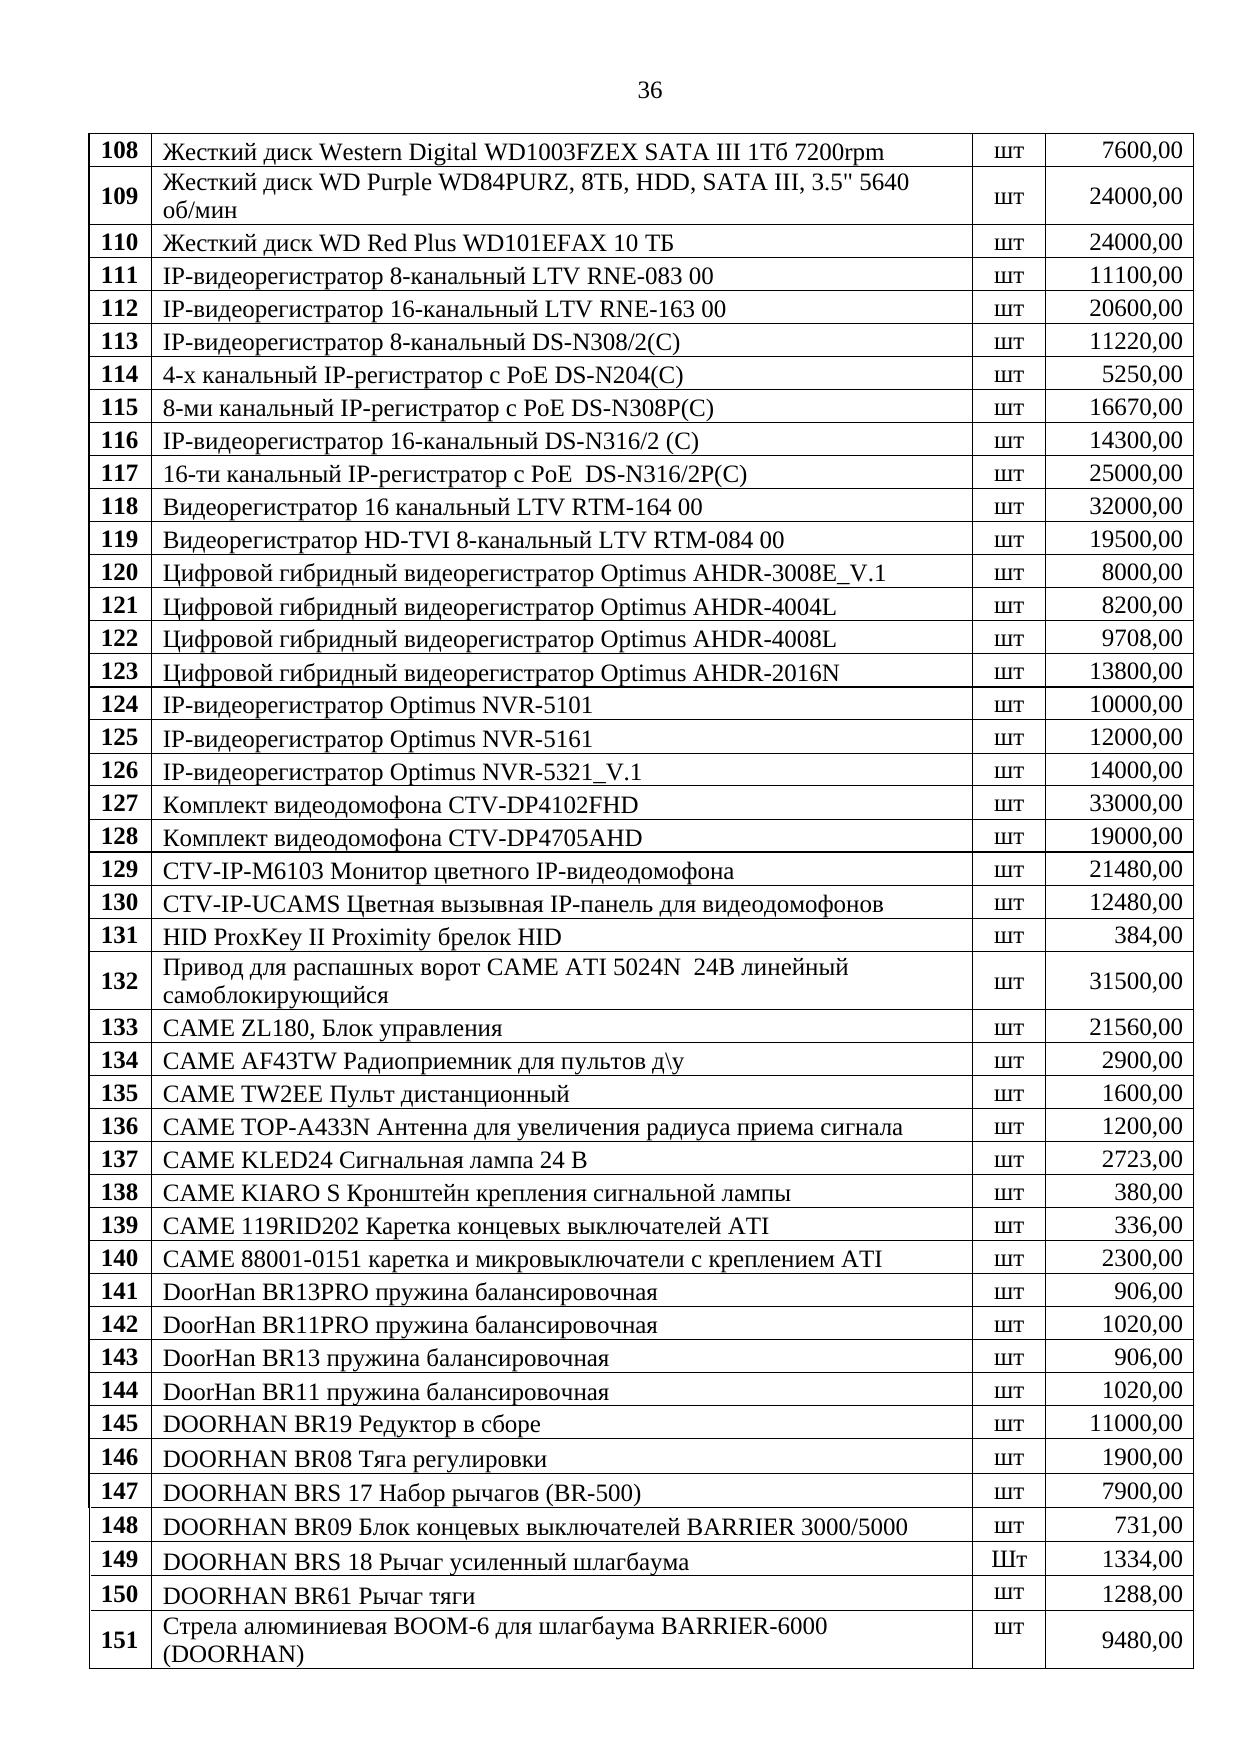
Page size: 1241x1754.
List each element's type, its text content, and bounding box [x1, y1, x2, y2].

table_cell шт [973, 1142, 1045, 1174]
table_cell 150 [90, 1576, 151, 1610]
table_cell CTV-IP-M6103 Монитор цветного IP-видеодомофона [152, 853, 972, 884]
table_cell 9708,00 [1046, 621, 1193, 653]
table_cell Комплект видеодомофона CTV-DP4705AHD [152, 820, 972, 851]
table_cell DoorHan BR13PRO пружина балансировочная [152, 1274, 972, 1306]
table_cell шт [973, 522, 1045, 554]
table_cell 124 [90, 688, 151, 719]
table_cell 9480,00 [1046, 1611, 1193, 1668]
table_cell 114 [90, 357, 151, 389]
table_cell шт [973, 1307, 1045, 1339]
table_cell HID ProxKey II Proximity брелок HID [152, 919, 972, 951]
table_cell 134 [90, 1043, 151, 1075]
table_cell 16-ти канальный IP-регистратор с PoE DS-N316/2P(С) [152, 456, 972, 488]
table_cell DoorHan BR11 пружина балансировочная [152, 1373, 972, 1405]
table_cell 122 [90, 621, 151, 653]
table_cell IP-видеорегистратор 16-канальный LTV RNE-163 00 [152, 291, 972, 323]
table_cell 108 [90, 134, 151, 166]
table_cell шт [973, 1076, 1045, 1108]
table_cell Жесткий диск WD Red Plus WD101EFAX 10 ТБ [152, 225, 972, 257]
table_cell шт [973, 1175, 1045, 1207]
table_cell DOORHAN BRS 18 Рычаг усиленный шлагбаума [152, 1542, 972, 1575]
table_cell Привод для распашных ворот CAME ATI 5024N 24В линейный самоблокирующийся [152, 952, 972, 1009]
table_cell Цифровой гибридный видеорегистратор Optimus AHDR-3008E_V.1 [152, 555, 972, 587]
table_cell 16670,00 [1046, 390, 1193, 422]
table_cell 2900,00 [1046, 1043, 1193, 1075]
table_cell 33000,00 [1046, 786, 1193, 818]
table_cell 129 [90, 853, 151, 884]
table_cell 126 [90, 754, 151, 785]
table_cell шт [973, 1274, 1045, 1306]
table_cell 8200,00 [1046, 588, 1193, 620]
table_cell CAME TOP-A433N Антенна для увеличения радиуса приема сигнала [152, 1109, 972, 1141]
table_cell Жесткий диск Western Digital WD1003FZEX SATA III 1Тб 7200rpm [152, 134, 972, 166]
table_cell Жесткий диск WD Purple WD84PURZ, 8ТБ, HDD, SATA III, 3.5" 5640 об/мин [152, 167, 972, 224]
table_cell шт [973, 134, 1045, 166]
table_cell шт [973, 225, 1045, 257]
table_cell 142 [90, 1307, 151, 1339]
table_cell 151 [90, 1611, 151, 1668]
table_cell DOORHAN BR61 Рычаг тяги [152, 1576, 972, 1610]
table_cell 12480,00 [1046, 886, 1193, 917]
table_cell 24000,00 [1046, 225, 1193, 257]
table_cell 2300,00 [1046, 1241, 1193, 1273]
table_cell шт [973, 1340, 1045, 1372]
table_cell 133 [90, 1010, 151, 1042]
table_cell 118 [90, 489, 151, 521]
table_cell 130 [90, 886, 151, 917]
table_cell Видеорегистратор HD-TVI 8-канальный LTV RTM-084 00 [152, 522, 972, 554]
table_cell 1334,00 [1046, 1542, 1193, 1575]
table_cell шт [973, 291, 1045, 323]
table_cell CAME 88001-0151 каретка и микровыключатели с креплением ATI [152, 1241, 972, 1273]
table_cell 109 [90, 167, 151, 224]
table_cell 20600,00 [1046, 291, 1193, 323]
table_cell 121 [90, 588, 151, 620]
table_cell шт [973, 621, 1045, 653]
table_cell шт [973, 952, 1045, 1009]
table_cell 112 [90, 291, 151, 323]
table_cell 1900,00 [1046, 1439, 1193, 1473]
table_cell шт [973, 390, 1045, 422]
table_cell 137 [90, 1142, 151, 1174]
table_cell CAME KIARO S Кронштейн крепления сигнальной лампы [152, 1175, 972, 1207]
table_cell шт [973, 1508, 1045, 1541]
table_cell 1288,00 [1046, 1576, 1193, 1610]
table_cell 135 [90, 1076, 151, 1108]
table_cell 19000,00 [1046, 820, 1193, 851]
table_cell 11100,00 [1046, 258, 1193, 290]
table_cell шт [973, 688, 1045, 719]
table_cell шт [973, 588, 1045, 620]
table_cell 384,00 [1046, 919, 1193, 951]
table_cell 115 [90, 390, 151, 422]
table_cell Цифровой гибридный видеорегистратор Optimus AHDR-2016N [152, 654, 972, 686]
table_cell Цифровой гибридный видеорегистратор Optimus AHDR-4008L [152, 621, 972, 653]
table_cell шт [973, 456, 1045, 488]
table_cell 14300,00 [1046, 423, 1193, 455]
table_cell DoorHan BR11PRO пружина балансировочная [152, 1307, 972, 1339]
table_cell шт [973, 1208, 1045, 1240]
table_cell шт [973, 1241, 1045, 1273]
table_cell CAME TW2EE Пульт дистанционный [152, 1076, 972, 1108]
table_cell DOORHAN BR08 Тяга регулировки [152, 1439, 972, 1473]
table_cell шт [973, 555, 1045, 587]
table_cell шт [973, 919, 1045, 951]
table_cell 10000,00 [1046, 688, 1193, 719]
table_cell 140 [90, 1241, 151, 1273]
table_cell шт [973, 820, 1045, 851]
table_cell 11220,00 [1046, 324, 1193, 356]
table_cell шт [973, 1611, 1045, 1668]
table_cell 731,00 [1046, 1508, 1193, 1541]
table_cell шт [973, 1474, 1045, 1507]
table_cell IP-видеорегистратор Optimus NVR-5321_V.1 [152, 754, 972, 785]
table_cell шт [973, 167, 1045, 224]
table_cell CAME KLED24 Cигнальная лампа 24 В [152, 1142, 972, 1174]
table_cell шт [973, 853, 1045, 884]
table_cell 1020,00 [1046, 1373, 1193, 1405]
table_cell 1600,00 [1046, 1076, 1193, 1108]
table_cell 145 [90, 1406, 151, 1438]
table_cell 906,00 [1046, 1274, 1193, 1306]
table_cell 110 [90, 225, 151, 257]
table_cell 14000,00 [1046, 754, 1193, 785]
table_cell шт [973, 886, 1045, 917]
table_cell шт [973, 1373, 1045, 1405]
table_cell 123 [90, 654, 151, 686]
table_cell 24000,00 [1046, 167, 1193, 224]
table_cell IP-видеорегистратор Optimus NVR-5161 [152, 720, 972, 752]
table_cell шт [973, 1439, 1045, 1473]
table_cell 31500,00 [1046, 952, 1193, 1009]
table_cell 131 [90, 919, 151, 951]
table_cell 1200,00 [1046, 1109, 1193, 1141]
table_cell 5250,00 [1046, 357, 1193, 389]
table_cell 11000,00 [1046, 1406, 1193, 1438]
table_cell шт [973, 654, 1045, 686]
table_cell шт [973, 357, 1045, 389]
table_cell 117 [90, 456, 151, 488]
table_cell 149 [90, 1542, 151, 1575]
table_cell 138 [90, 1175, 151, 1207]
table_cell IP-видеорегистратор Optimus NVR-5101 [152, 688, 972, 719]
table_cell 8000,00 [1046, 555, 1193, 587]
table_cell шт [973, 754, 1045, 785]
table_cell шт [973, 1406, 1045, 1438]
table_cell DoorHan BR13 пружина балансировочная [152, 1340, 972, 1372]
table_cell шт [973, 1576, 1045, 1610]
table_cell 7900,00 [1046, 1474, 1193, 1507]
table_cell 12000,00 [1046, 720, 1193, 752]
table_cell 19500,00 [1046, 522, 1193, 554]
table_cell 125 [90, 720, 151, 752]
table_cell DOORHAN BR19 Редуктор в сборе [152, 1406, 972, 1438]
table_cell 7600,00 [1046, 134, 1193, 166]
table_cell DOORHAN BRS 17 Набор рычагов (BR-500) [152, 1474, 972, 1507]
table_cell Цифровой гибридный видеорегистратор Optimus AHDR-4004L [152, 588, 972, 620]
table_cell 8-ми канальный IP-регистратор c PoE DS-N308P(С) [152, 390, 972, 422]
table_cell 128 [90, 820, 151, 851]
table_cell IP-видеорегистратор 8-канальный DS-N308/2(С) [152, 324, 972, 356]
table_cell 4-х канальный IP-регистратор c PoE DS-N204(С) [152, 357, 972, 389]
table_cell 1020,00 [1046, 1307, 1193, 1339]
table_cell шт [973, 1109, 1045, 1141]
table_cell шт [973, 423, 1045, 455]
table_cell IP-видеорегистратор 8-канальный LTV RNE-083 00 [152, 258, 972, 290]
table_cell 141 [90, 1274, 151, 1306]
table_cell 113 [90, 324, 151, 356]
table_cell 21560,00 [1046, 1010, 1193, 1042]
table_cell 21480,00 [1046, 853, 1193, 884]
table_cell шт [973, 1043, 1045, 1075]
table_cell Комплект видеодомофона CTV-DP4102FHD [152, 786, 972, 818]
table_cell 132 [90, 952, 151, 1009]
table_cell DOORHAN BR09 Блок концевых выключателей BARRIER 3000/5000 [152, 1508, 972, 1541]
table_cell CAME ZL180, Блок управления [152, 1010, 972, 1042]
table_cell 906,00 [1046, 1340, 1193, 1372]
table_cell 144 [90, 1373, 151, 1405]
table_cell CAME 119RID202 Каретка концевых выключателей ATI [152, 1208, 972, 1240]
table_cell Видеорегистратор 16 канальный LTV RTM-164 00 [152, 489, 972, 521]
table_cell IP-видеорегистратор 16-канальный DS-N316/2 (С) [152, 423, 972, 455]
table_cell 111 [90, 258, 151, 290]
table_cell 146 [90, 1439, 151, 1473]
table_cell 25000,00 [1046, 456, 1193, 488]
table_cell 2723,00 [1046, 1142, 1193, 1174]
table_cell Шт [973, 1542, 1045, 1575]
table_cell шт [973, 324, 1045, 356]
table_cell 13800,00 [1046, 654, 1193, 686]
table_cell CAME AF43TW Радиоприемник для пультов д\у [152, 1043, 972, 1075]
table_cell шт [973, 489, 1045, 521]
table_cell 119 [90, 522, 151, 554]
table_cell 120 [90, 555, 151, 587]
table_cell шт [973, 720, 1045, 752]
table_cell 127 [90, 786, 151, 818]
table_cell 380,00 [1046, 1175, 1193, 1207]
table_cell 336,00 [1046, 1208, 1193, 1240]
table_cell 116 [90, 423, 151, 455]
table_cell 32000,00 [1046, 489, 1193, 521]
table_cell шт [973, 786, 1045, 818]
table_cell 148 [90, 1508, 151, 1541]
table_cell шт [973, 258, 1045, 290]
table_cell 136 [90, 1109, 151, 1141]
table_cell Стрела алюминиевая BOOM-6 для шлагбаума BARRIER-6000 (DOORHAN) [152, 1611, 972, 1668]
table_cell шт [973, 1010, 1045, 1042]
table_cell 147 [90, 1474, 151, 1507]
table_cell 143 [90, 1340, 151, 1372]
table_cell CTV-IP-UCAMS Цветная вызывная IP-панель для видеодомофонов [152, 886, 972, 917]
table_cell 139 [90, 1208, 151, 1240]
